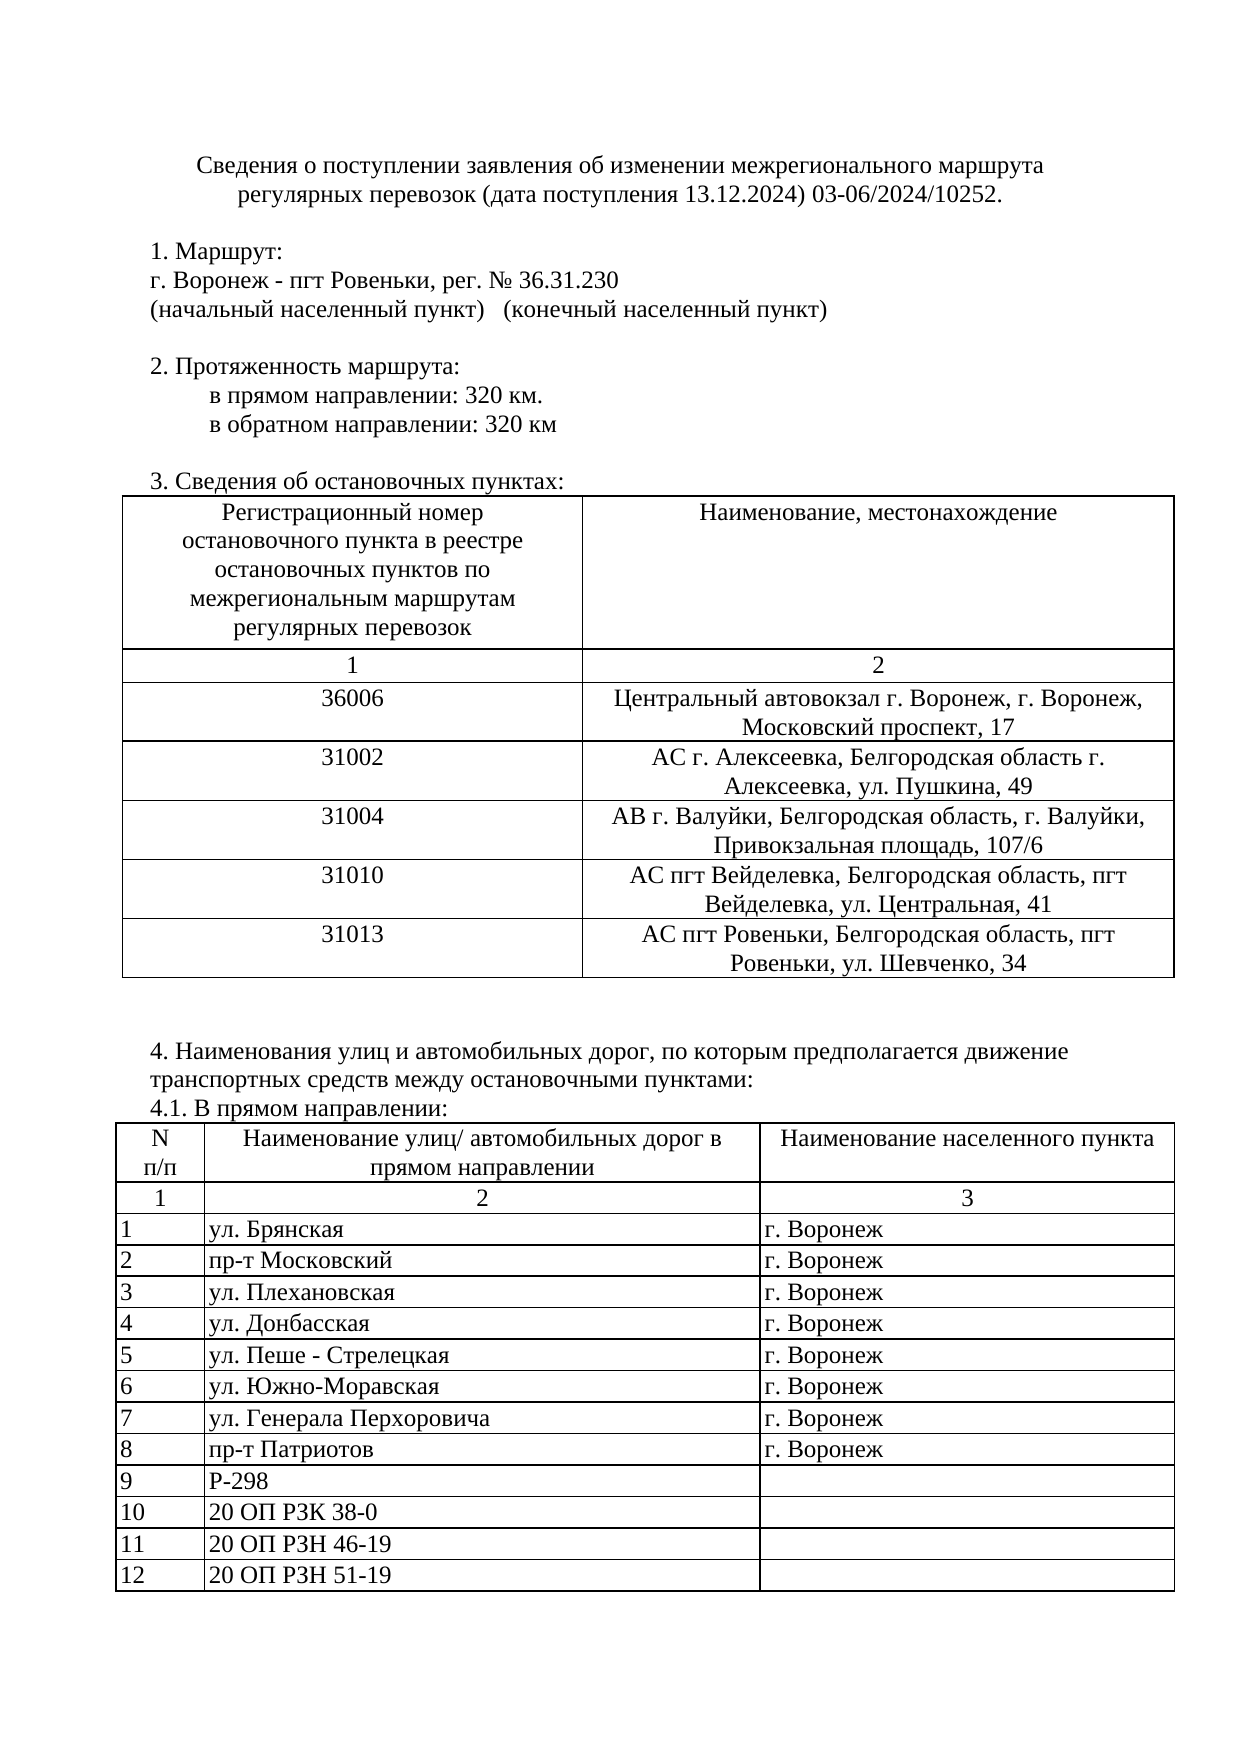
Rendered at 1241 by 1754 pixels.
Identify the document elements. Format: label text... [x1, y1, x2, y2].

table_cell пр-т Патриотов [205, 1434, 759, 1464]
table_cell 2 [205, 1183, 759, 1212]
table_cell АС пгт Ровеньки, Белгородская область, пгт Ровеньки, ул. Шевченко, 34 [583, 919, 1173, 977]
table_cell 5 [117, 1340, 204, 1370]
text г. Воронеж - пгт Ровеньки, рег. № 36.31.230 [150, 265, 1090, 294]
table_cell 2 [117, 1246, 204, 1275]
table_cell г. Воронеж [761, 1308, 1174, 1338]
table_cell 12 [117, 1560, 204, 1590]
table_cell пр-т Московский [205, 1246, 759, 1275]
table_cell АС г. Алексеевка, Белгородская область г. Алексеевка, ул. Пушкина, 49 [583, 742, 1173, 799]
table_cell [761, 1529, 1174, 1558]
table_cell 10 [117, 1497, 204, 1527]
table_cell 8 [117, 1434, 204, 1464]
text 2. Протяженность маршрута: [150, 351, 1090, 380]
table_cell АС пгт Вейделевка, Белгородская область, пгт Вейделевка, ул. Центральная, 41 [583, 860, 1173, 918]
table_cell 31002 [123, 742, 582, 799]
table_cell Центральный автовокзал г. Воронеж, г. Воронеж, Московский проспект, 17 [583, 683, 1173, 740]
table_cell 4 [117, 1308, 204, 1338]
table_cell [761, 1560, 1174, 1590]
table_cell 1 [117, 1214, 204, 1244]
table_cell [761, 1466, 1174, 1496]
table_cell 1 [123, 650, 582, 681]
table_cell ул. Генерала Перхоровича [205, 1403, 759, 1433]
table_cell 9 [117, 1466, 204, 1496]
table_cell 20 ОП РЗК 38-0 [205, 1497, 759, 1527]
table_header Регистрационный номер остановочного пункта в реестре остановочных пунктов по межрегиональным маршрутам регулярных перевозок [123, 497, 582, 648]
table_cell ул. Донбасская [205, 1308, 759, 1338]
table_cell 7 [117, 1403, 204, 1433]
table_cell ул. Южно-Моравская [205, 1371, 759, 1401]
text 3. Сведения об остановочных пунктах: [150, 466, 1090, 495]
table_header N п/п [117, 1124, 204, 1181]
table_header Наименование улиц/ автомобильных дорог в прямом направлении [205, 1124, 759, 1181]
text в обратном направлении: 320 км [150, 409, 1090, 437]
table_cell г. Воронеж [761, 1246, 1174, 1275]
table_cell 31013 [123, 919, 582, 977]
table_cell 2 [583, 650, 1173, 681]
text в прямом направлении: 320 км. [150, 380, 1090, 409]
table_cell 31004 [123, 801, 582, 858]
table_cell г. Воронеж [761, 1277, 1174, 1307]
table_cell 36006 [123, 683, 582, 740]
table_cell АВ г. Валуйки, Белгородская область, г. Валуйки, Привокзальная площадь, 107/6 [583, 801, 1173, 858]
table_cell ул. Брянская [205, 1214, 759, 1244]
table_cell 31010 [123, 860, 582, 918]
table_header Наименование, местонахождение [583, 497, 1173, 648]
table_cell ул. Плехановская [205, 1277, 759, 1307]
table_cell г. Воронеж [761, 1434, 1174, 1464]
table_header Наименование населенного пункта [761, 1124, 1174, 1181]
table_cell [761, 1497, 1174, 1527]
table_cell г. Воронеж [761, 1371, 1174, 1401]
table_cell Р-298 [205, 1466, 759, 1496]
table_cell 20 ОП РЗН 46-19 [205, 1529, 759, 1558]
table_cell 20 ОП РЗН 51-19 [205, 1560, 759, 1590]
text 4. Наименования улиц и автомобильных дорог, по которым предполагается движение транспортных средств между остановочными пунктами: [150, 1036, 1090, 1093]
text 1. Маршрут: [150, 236, 1090, 265]
text (начальный населенный пункт) (конечный населенный пункт) [150, 294, 1090, 322]
text 4.1. В прямом направлении: [150, 1093, 1090, 1122]
table_cell 1 [117, 1183, 204, 1212]
table_cell г. Воронеж [761, 1214, 1174, 1244]
table_cell г. Воронеж [761, 1340, 1174, 1370]
table_cell 3 [117, 1277, 204, 1307]
table_cell г. Воронеж [761, 1403, 1174, 1433]
table_cell 6 [117, 1371, 204, 1401]
text Сведения о поступлении заявления об изменении межрегионального маршрута регулярных перевозок (дата поступления 13.12.2024) 03-06/2024/10252. [150, 150, 1090, 207]
table_cell 11 [117, 1529, 204, 1558]
table_cell ул. Пеше - Стрелецкая [205, 1340, 759, 1370]
table_cell 3 [761, 1183, 1174, 1212]
